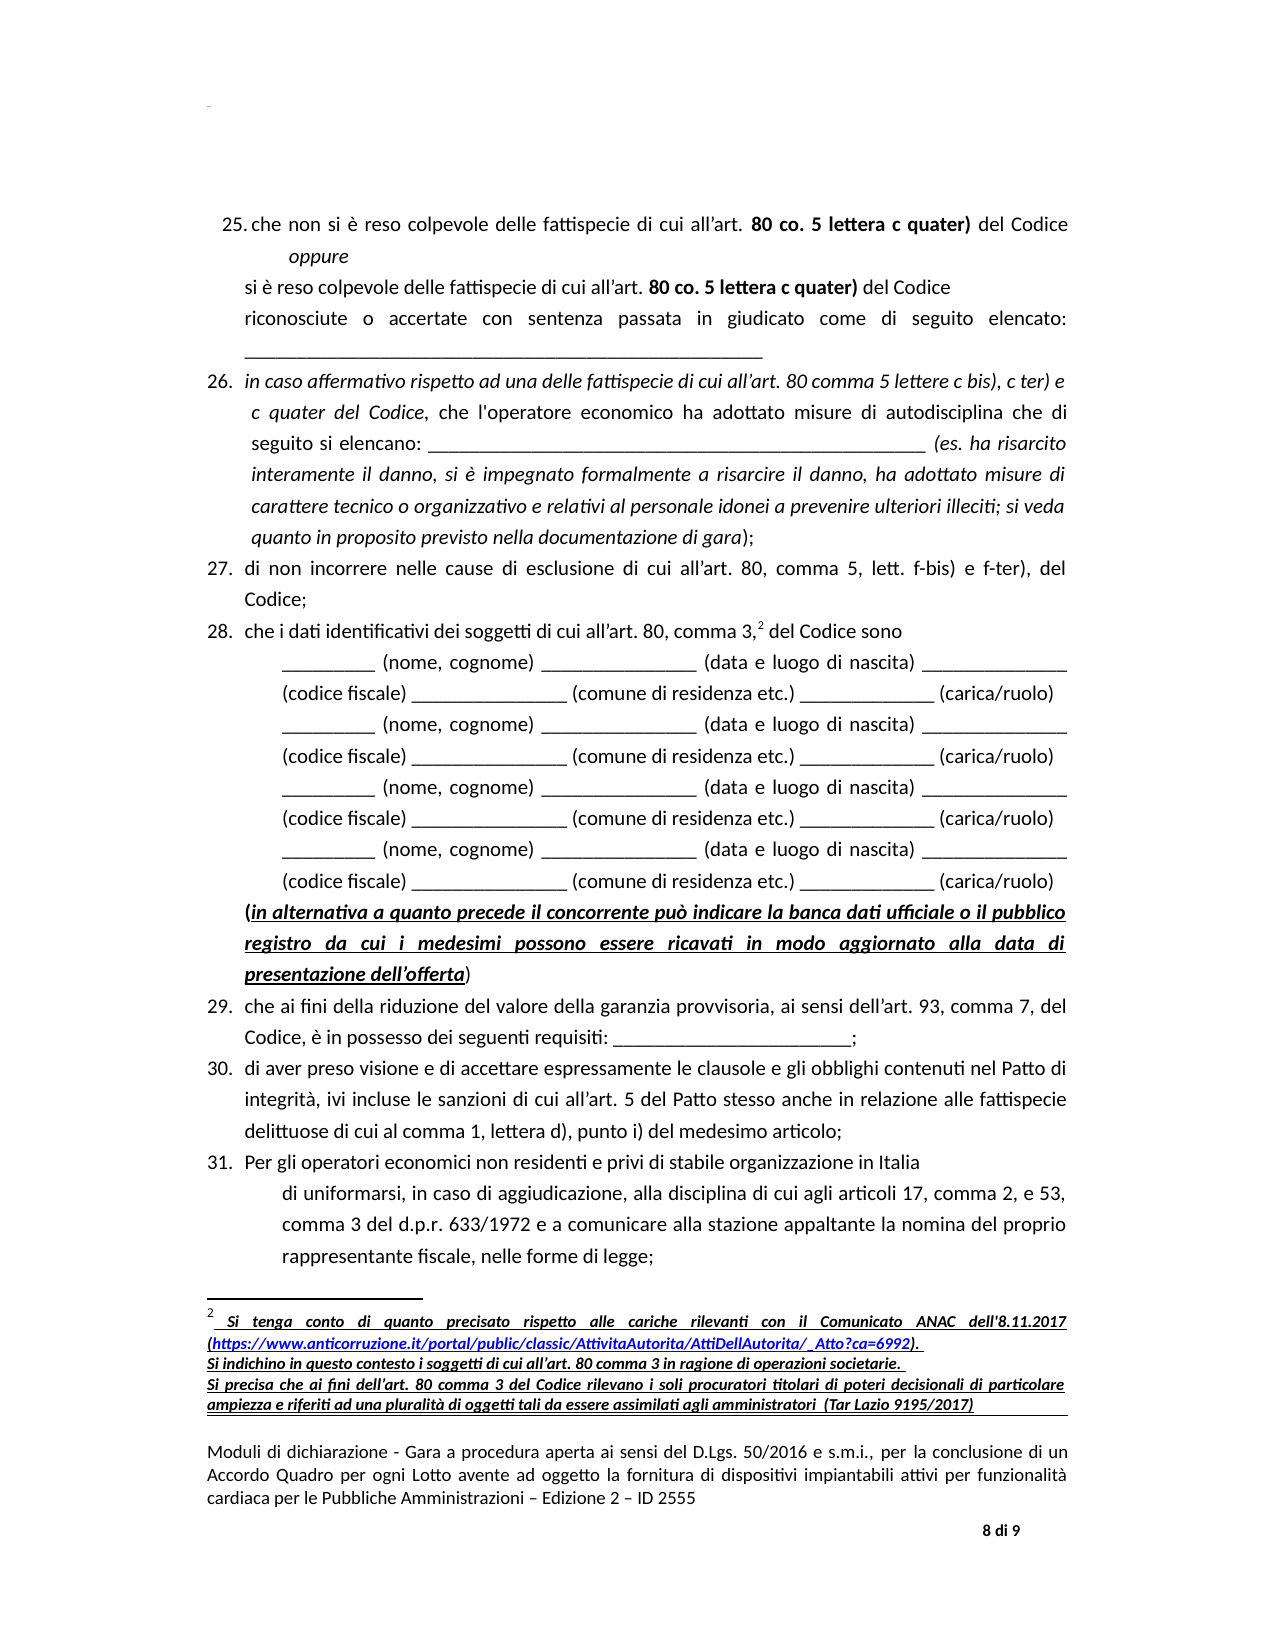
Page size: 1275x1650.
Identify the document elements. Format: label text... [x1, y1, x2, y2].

list di non incorrere nelle cause di esclusione di cui all’art. 80, comma 5, lett. f-bis) e f-ter), del Codice; [207, 551, 1068, 613]
text si è reso colpevole delle fattispecie di cui all’art. 80 co. 5 lettera c quater) del Codice riconosciute o accertate con sentenza passata in giudicato come di seguito elencato: __________________________________________________ [244, 269, 1068, 363]
list che non si è reso colpevole delle fattispecie di cui all’art. 80 co. 5 lettera c quater) del Codice oppure [222, 207, 1068, 269]
list Per gli operatori economici non residenti e privi di stabile organizzazione in Italia [207, 1144, 1068, 1176]
list che i dati identificativi dei soggetti di cui all’art. 80, comma 3, del Codice sono [207, 613, 1068, 644]
list che ai fini della riduzione del valore della garanzia provvisoria, ai sensi dell’art. 93, comma 7, del Codice, è in possesso dei seguenti requisiti: _______________________; [207, 988, 1068, 1051]
list _________ (nome, cognome) _______________ (data e luogo di nascita) ______________ (codice fiscale) _______________ (comune di residenza etc.) _____________ (carica/ruolo) [282, 644, 1068, 707]
list _________ (nome, cognome) _______________ (data e luogo di nascita) ______________ (codice fiscale) _______________ (comune di residenza etc.) _____________ (carica/ruolo) [282, 707, 1068, 769]
list _________ (nome, cognome) _______________ (data e luogo di nascita) ______________ (codice fiscale) _______________ (comune di residenza etc.) _____________ (carica/ruolo) [282, 832, 1068, 894]
text di uniformarsi, in caso di aggiudicazione, alla disciplina di cui agli articoli 17, comma 2, e 53, comma 3 del d.p.r. 633/1972 e a comunicare alla stazione appaltante la nomina del proprio rappresentante fiscale, nelle forme di legge; [282, 1176, 1068, 1269]
text (in alternativa a quanto precede il concorrente può indicare la banca dati ufficiale o il pubblico registro da cui i medesimi possono essere ricavati in modo aggiornato alla data di presentazione dell’offerta) [244, 894, 1068, 988]
list di aver preso visione e di accettare espressamente le clausole e gli obblighi contenuti nel Patto di integrità, ivi incluse le sanzioni di cui all’art. 5 del Patto stesso anche in relazione alle fattispecie delittuose di cui al comma 1, lettera d), punto i) del medesimo articolo; [207, 1051, 1068, 1144]
list _________ (nome, cognome) _______________ (data e luogo di nascita) ______________ (codice fiscale) _______________ (comune di residenza etc.) _____________ (carica/ruolo) [282, 769, 1068, 832]
list in caso affermativo rispetto ad una delle fattispecie di cui all’art. 80 comma 5 lettere c bis), c ter) e c quater del Codice, che l'operatore economico ha adottato misure di autodisciplina che di seguito si elencano: ________________________________________________ (es. ha risarcito interamente il danno, si è impegnato formalmente a risarcire il danno, ha adottato misure di carattere tecnico o organizzativo e relativi al personale idonei a prevenire ulteriori illeciti; si veda quanto in proposito previsto nella documentazione di gara); [207, 363, 1068, 551]
